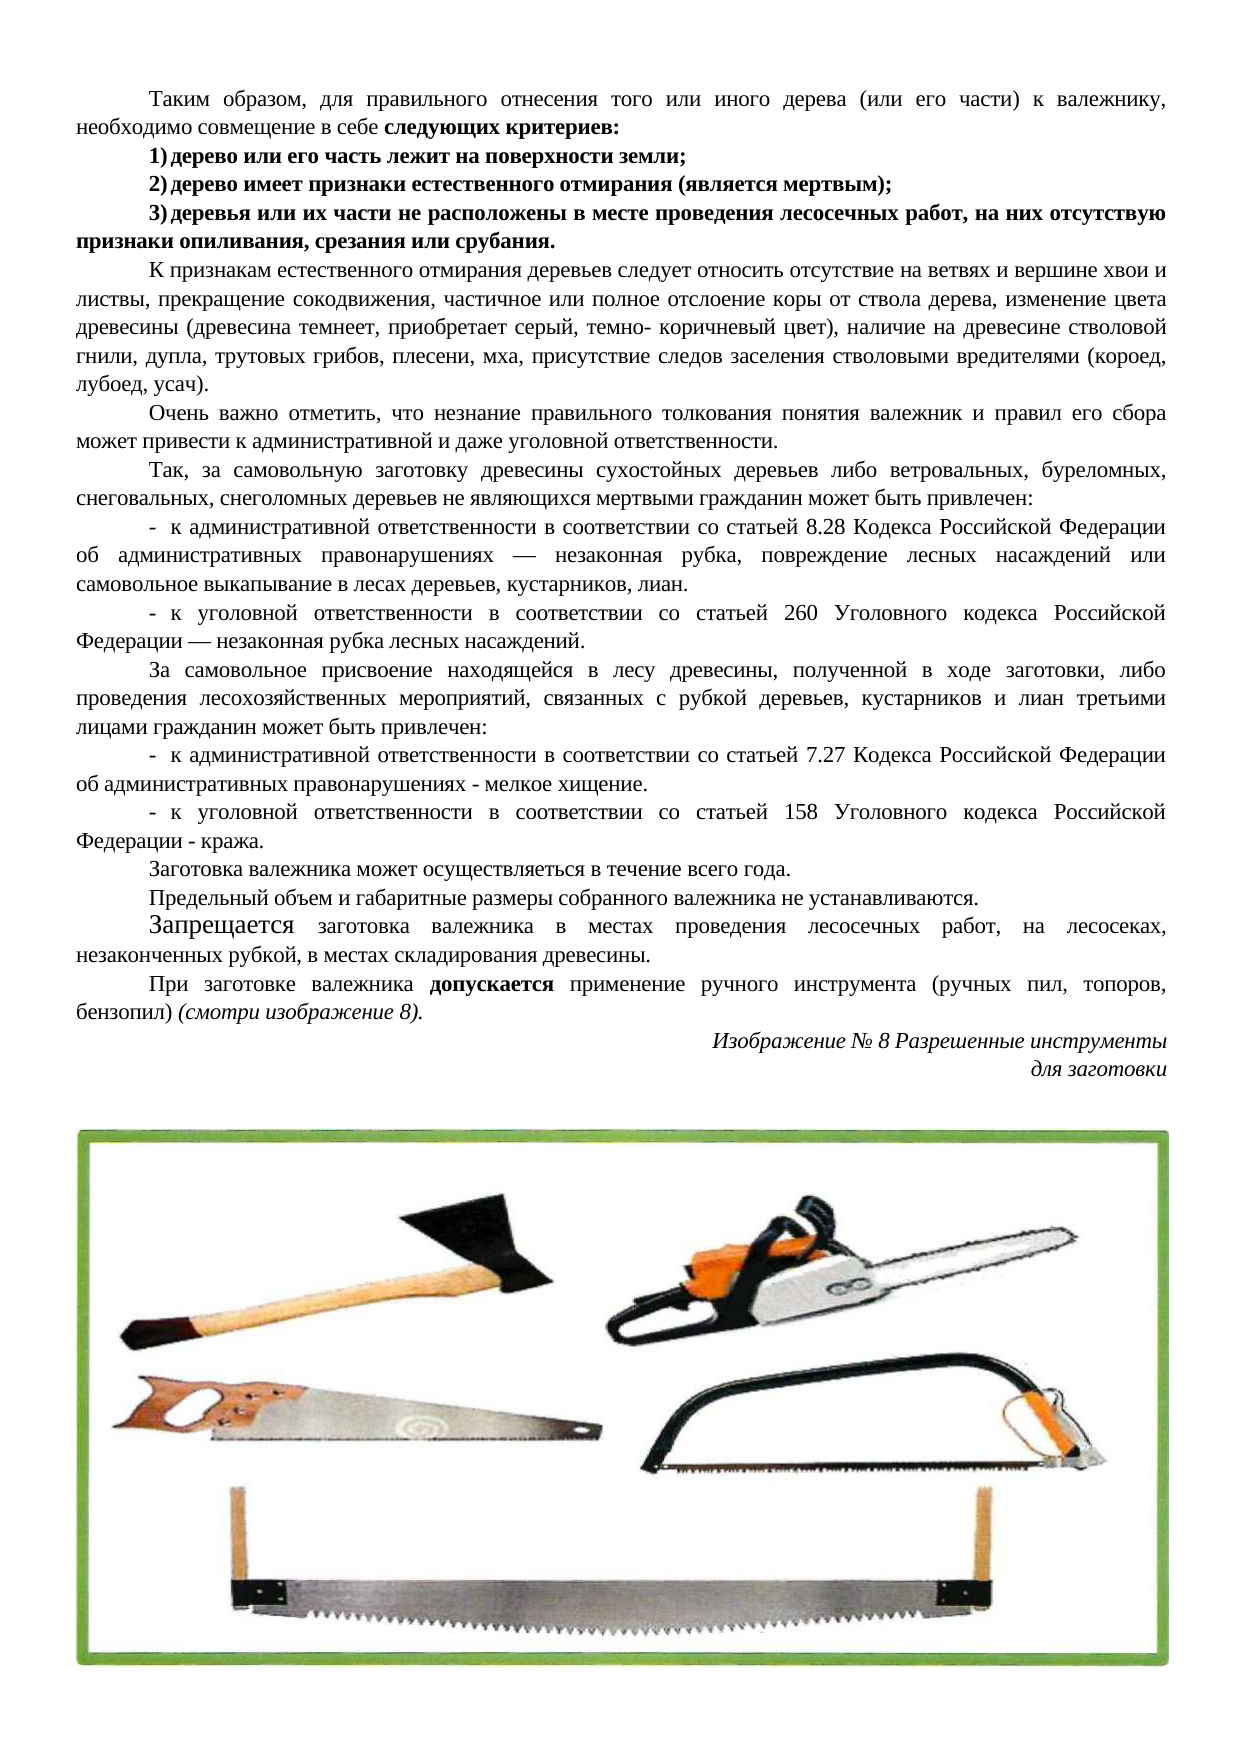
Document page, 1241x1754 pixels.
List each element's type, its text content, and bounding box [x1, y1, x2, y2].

list к уголовной ответственности в соответствии со статьей 158 Уголовного кодекса Российской Федерации - кража. [76, 797, 1167, 854]
list дерево имеет признаки естественного отмирания (является мертвым); [76, 169, 1169, 197]
list к уголовной ответственности в соответствии со статьей 260 Уголовного кодекса Российской Федерации — незаконная рубка лесных насаждений. [76, 597, 1167, 654]
picture [75, 1128, 1169, 1668]
text К признакам естественного отмирания деревьев следует относить отсутствие на ветвях и вершине хвои и листвы, прекращение сокодвижения, частичное или полное отслоение коры от ствола дерева, изменение цвета древесины (древесина темнеет, приобретает серый, темно- коричневый цвет), наличие на древесине стволовой гнили, дупла, трутовых грибов, плесени, мха, присутствие следов заселения стволовыми вредителями (короед, лубоед, усач). [76, 254, 1167, 397]
text Предельный объем и габаритные размеры собранного валежника не устанавливаются. [76, 882, 1169, 911]
text Заготовка валежника может осуществляеться в течение всего года. [76, 854, 1169, 882]
list к административной ответственности в соответствии со статьей 8.28 Кодекса Российской Федерации об административных правонарушениях — незаконная рубка, повреждение лесных насаждений или самовольное выкапывание в лесах деревьев, кустарников, лиан. [76, 511, 1167, 597]
text За самовольное присвоение находящейся в лесу древесины, полученной в ходе заготовки, либо проведения лесохозяйственных мероприятий, связанных с рубкой деревьев, кустарников и лиан третьими лицами гражданин может быть привлечен: [76, 654, 1167, 740]
text При заготовке валежника допускается применение ручного инструмента (ручных пил, топоров, бензопил) (смотри изображение 8). [76, 968, 1167, 1025]
text Очень важно отметить, что незнание правильного толкования понятия валежник и правил его сбора может привести к административной и даже уголовной ответственности. [76, 397, 1167, 454]
text Изображение № 8 Разрешенные инструменты для заготовки [705, 1025, 1167, 1082]
list деревья или их части не расположены в месте проведения лесосечных работ, на них отсутствую признаки опиливания, срезания или срубания. [76, 197, 1167, 254]
text Так, за самовольную заготовку древесины сухостойных деревьев либо ветровальных, буреломных, снеговальных, снеголомных деревьев не являющихся мертвыми гражданин может быть привлечен: [76, 454, 1167, 511]
list к административной ответственности в соответствии со статьей 7.27 Кодекса Российской Федерации об административных правонарушениях - мелкое хищение. [76, 740, 1167, 797]
text Таким образом, для правильного отнесения того или иного дерева (или его части) к валежнику, необходимо совмещение в себе следующих критериев: [76, 83, 1167, 140]
list дерево или его часть лежит на поверхности земли; [76, 140, 1169, 169]
text Запрещается заготовка валежника в местах проведения лесосечных работ, на лесосеках, незаконченных рубкой, в местах складирования древесины. [76, 911, 1167, 968]
